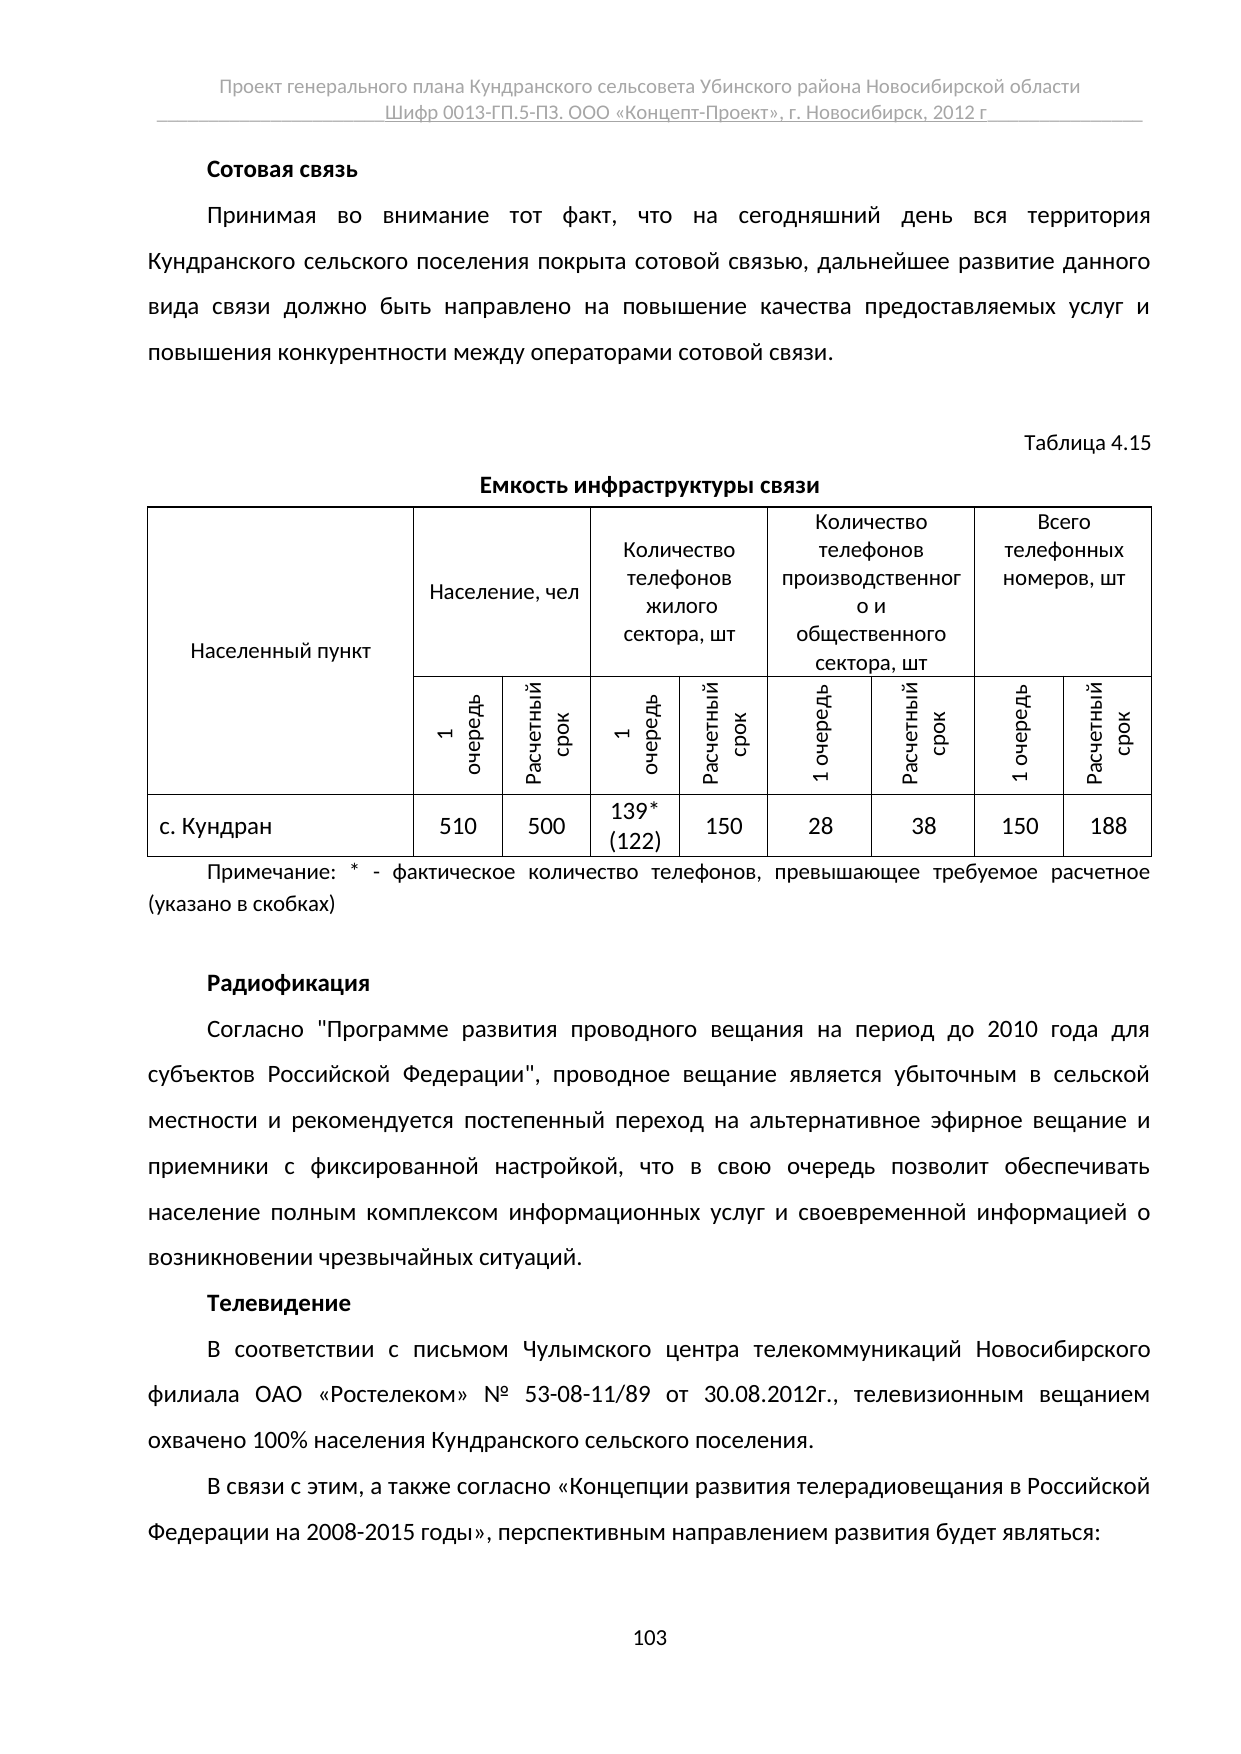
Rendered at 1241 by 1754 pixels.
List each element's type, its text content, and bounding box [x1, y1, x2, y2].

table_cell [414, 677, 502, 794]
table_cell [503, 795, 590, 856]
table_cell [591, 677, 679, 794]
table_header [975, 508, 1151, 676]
title Таблица 4.15 [148, 428, 1152, 456]
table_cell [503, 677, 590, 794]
text Телевидение [148, 1287, 1152, 1318]
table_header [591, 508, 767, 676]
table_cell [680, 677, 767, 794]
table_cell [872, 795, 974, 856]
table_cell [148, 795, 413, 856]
text Емкость инфраструктуры связи [148, 470, 1152, 500]
text Радиофикация [148, 967, 1152, 997]
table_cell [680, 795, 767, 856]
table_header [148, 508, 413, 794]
text Сотовая связь [148, 153, 1152, 184]
text Примечание: * - фактическое количество телефонов, превышающее требуемое расчетное (указано в скобках) [148, 857, 1152, 917]
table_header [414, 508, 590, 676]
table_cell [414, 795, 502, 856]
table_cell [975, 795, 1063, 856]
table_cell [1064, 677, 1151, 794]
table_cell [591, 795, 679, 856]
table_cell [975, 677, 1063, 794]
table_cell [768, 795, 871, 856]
text Согласно "Программе развития проводного вещания на период до 2010 года для субъектов Российской Федерации", проводное вещание является убыточным в сельской местности и рекомендуется постепенный переход на альтернативное эфирное вещание и приемники с фиксированной настройкой, что в свою очередь позволит обеспечивать население полным комплексом информационных услуг и своевременной информацией о возникновении чрезвычайных ситуаций. [148, 1013, 1152, 1272]
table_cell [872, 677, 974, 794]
text В соответствии с письмом Чулымского центра телекоммуникаций Новосибирского филиала ОАО «Ростелеком» № 53-08-11/89 от 30.08.2012г., телевизионным вещанием охвачено 100% населения Кундранского сельского поселения. [148, 1333, 1152, 1455]
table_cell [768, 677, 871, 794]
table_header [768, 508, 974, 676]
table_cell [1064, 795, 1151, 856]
text В связи с этим, а также согласно «Концепции развития телерадиовещания в Российской Федерации на 2008-2015 годы», перспективным направлением развития будет являться: [148, 1470, 1152, 1546]
text Принимая во внимание тот факт, что на сегодняшний день вся территория Кундранского сельского поселения покрыта сотовой связью, дальнейшее развитие данного вида связи должно быть направлено на повышение качества предоставляемых услуг и повышения конкурентности между операторами сотовой связи. [148, 199, 1152, 367]
